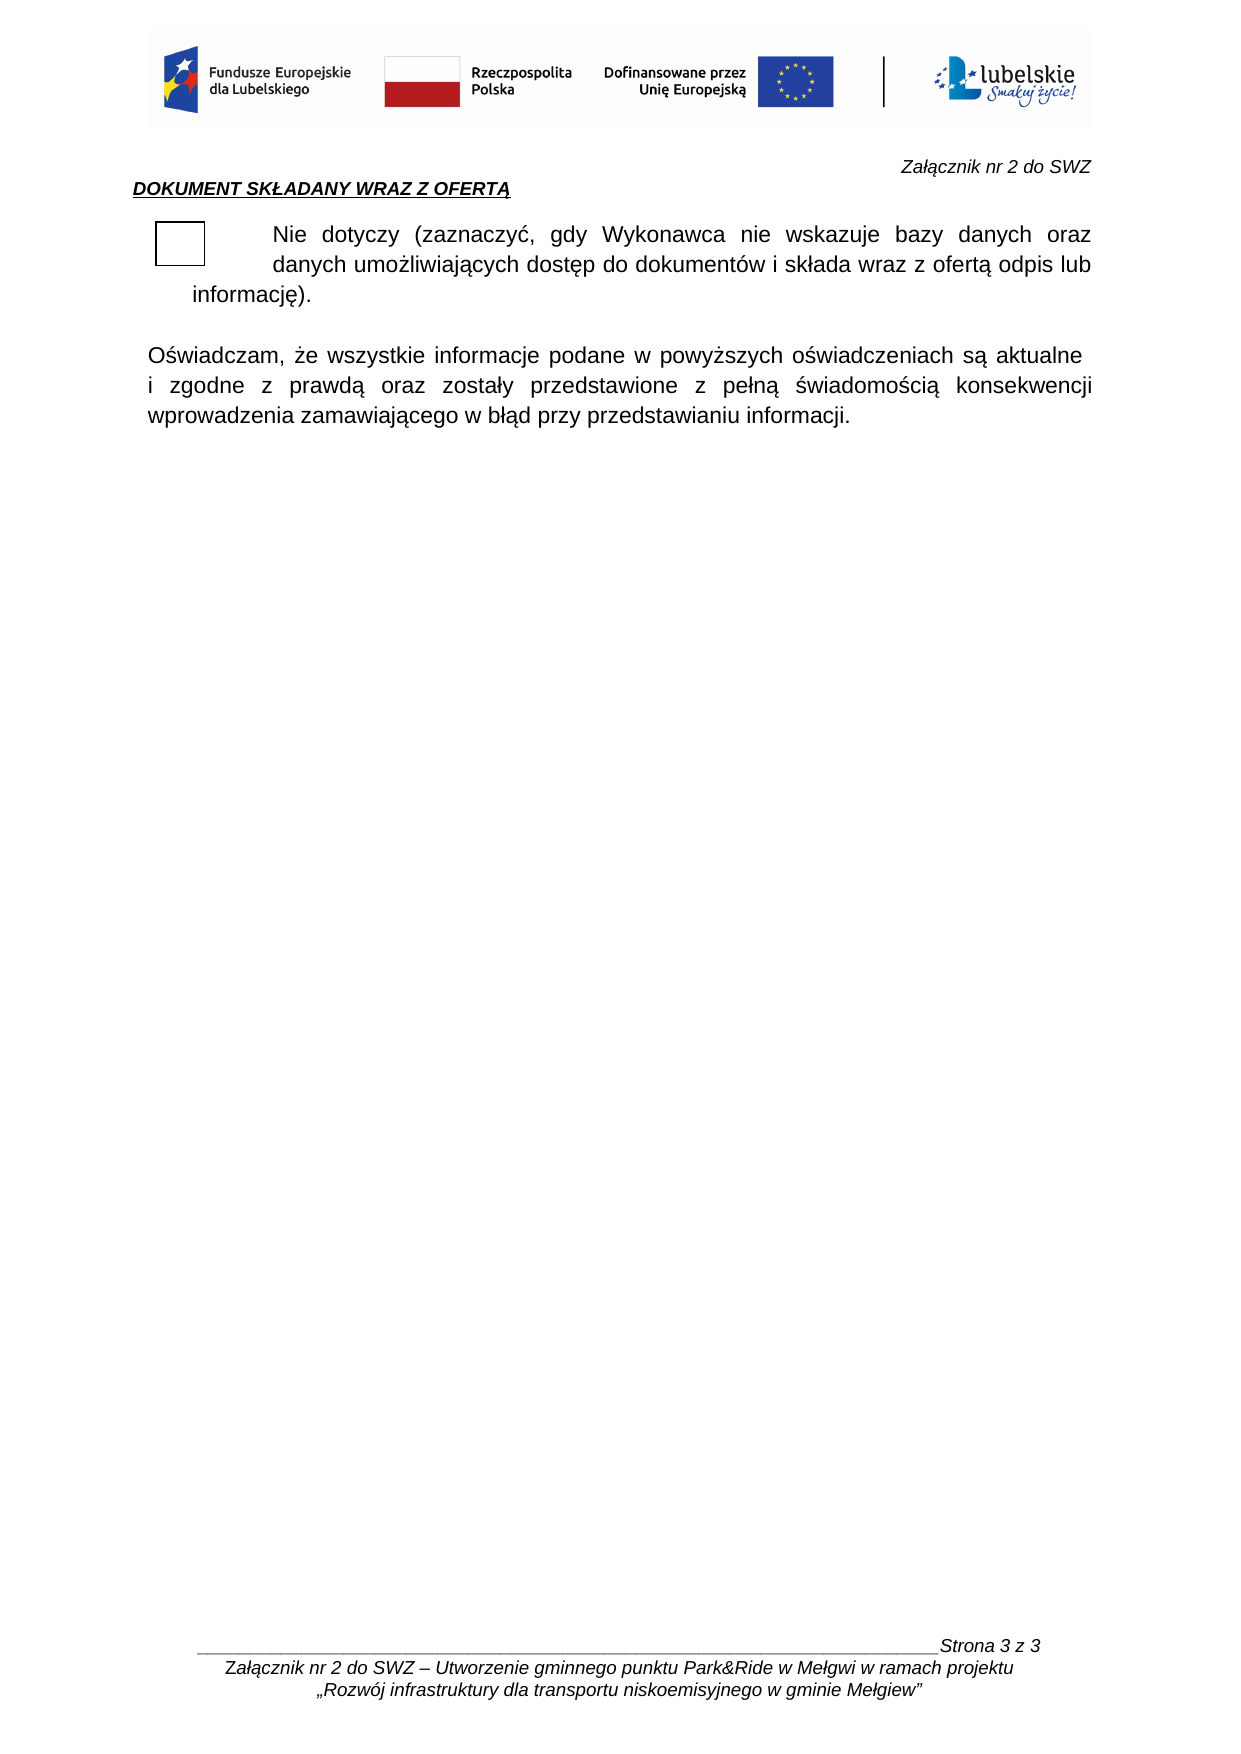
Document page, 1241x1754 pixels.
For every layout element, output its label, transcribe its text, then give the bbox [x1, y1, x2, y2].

text Oświadczam, że wszystkie informacje podane w powyższych oświadczeniach są aktualne i zgodne z prawdą oraz zostały przedstawione z pełną świadomością konsekwencji wprowadzenia zamawiającego w błąd przy przedstawianiu informacji. [148, 342, 1093, 429]
list Nie dotyczy (zaznaczyć, gdy Wykonawca nie wskazuje bazy danych oraz danych umożliwiających dostęp do dokumentów i składa wraz z ofertą odpis lub informację). [192, 221, 1093, 308]
picture [147, 29, 1093, 130]
